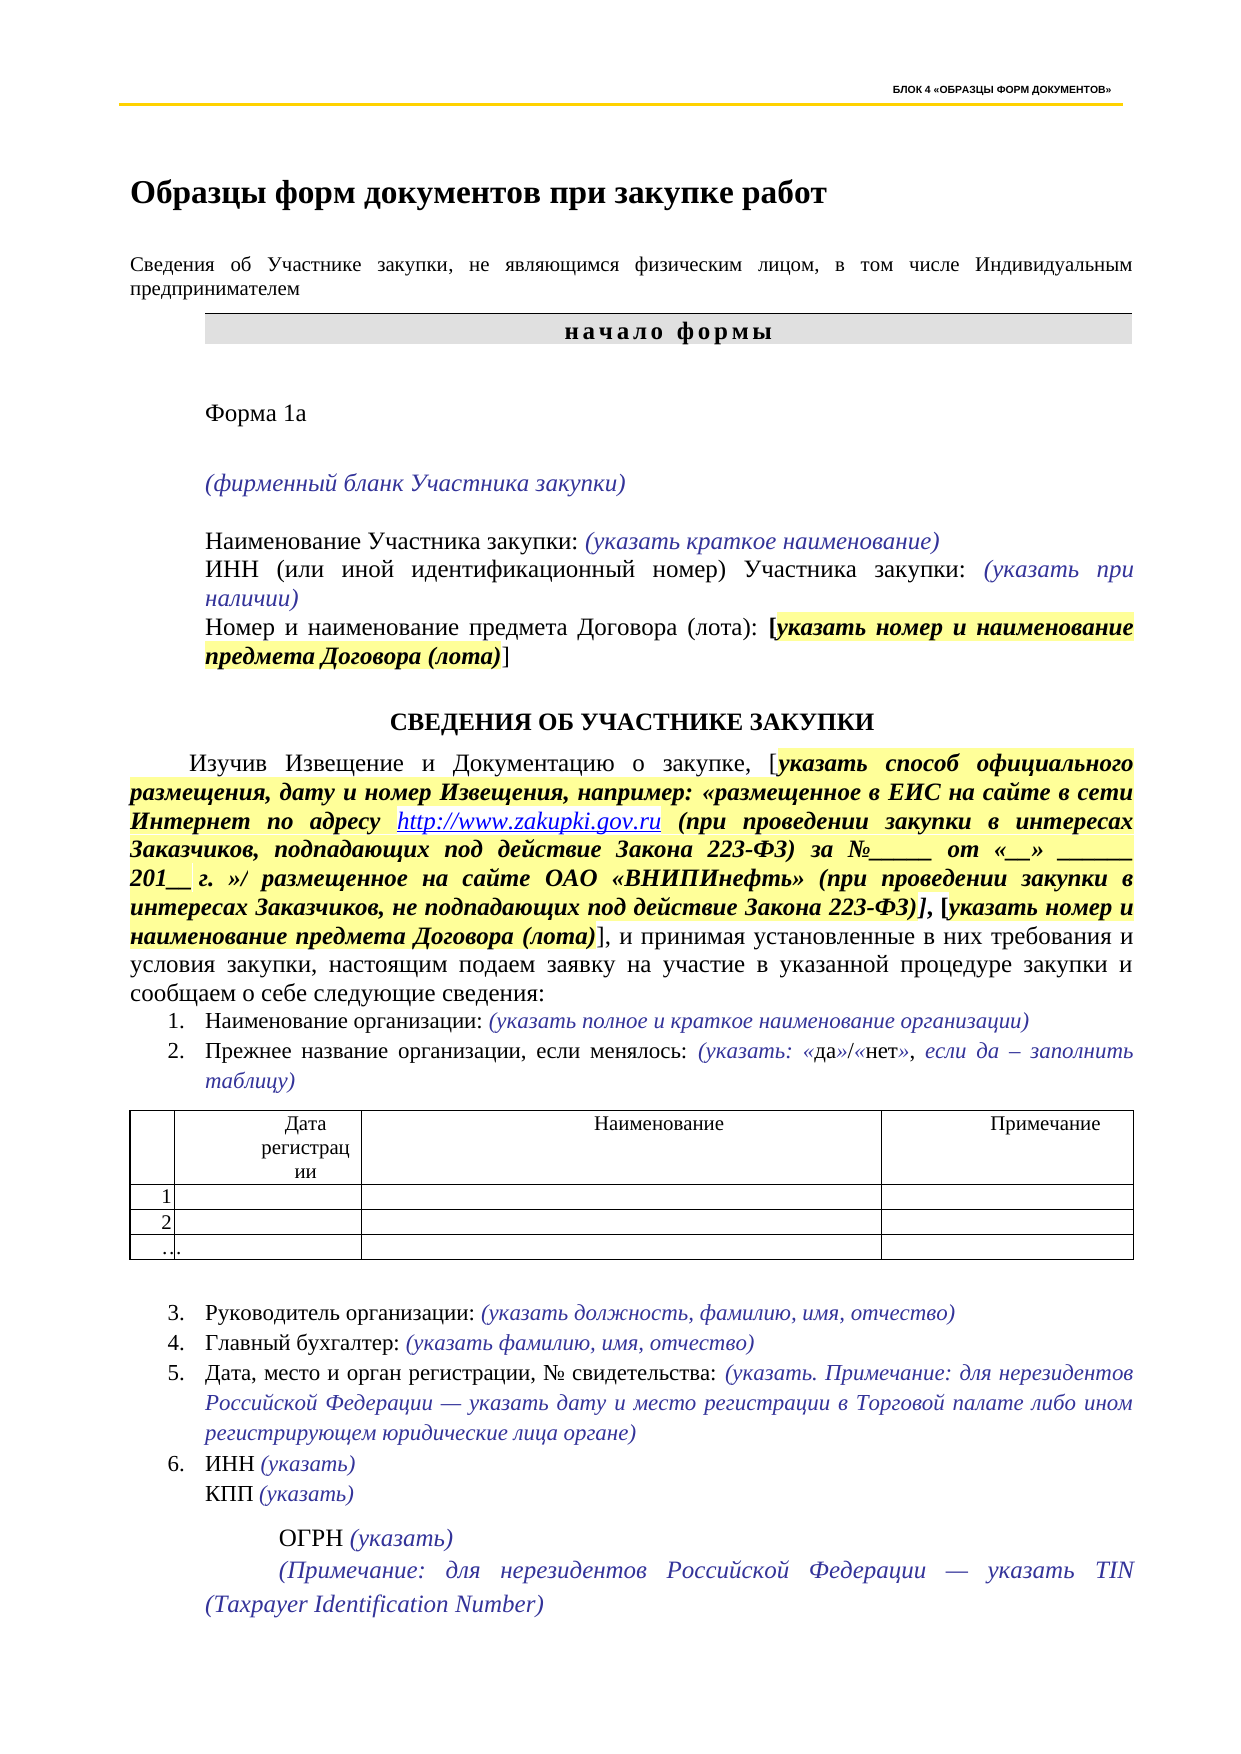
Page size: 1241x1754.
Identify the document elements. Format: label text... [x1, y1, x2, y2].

text ОГРН (указать) [205, 1523, 1134, 1551]
table_cell [175, 1235, 361, 1259]
list Прежнее название организации, если менялось: (указать: «да»/«нет», если да – заполнить таблицу) [167, 1037, 1134, 1094]
text Форма 1а [205, 398, 1134, 427]
text (фирменный бланк Участника закупки) [205, 468, 1134, 497]
text Сведения об Участнике закупки [130, 707, 1134, 736]
text начало формы [205, 314, 1132, 344]
text Номер и наименование предмета Договора (лота): [указать номер и наименование предмета Договора (лота)] [205, 612, 1134, 669]
table_cell [882, 1235, 1133, 1259]
table_cell … [131, 1235, 174, 1259]
text ИНН (или иной идентификационный номер) Участника закупки: (указать при наличии) [205, 554, 1134, 612]
table_cell 2 [131, 1210, 174, 1234]
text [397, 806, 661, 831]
text Изучив Извещение и Документацию о закупке, [указать способ официального размещения, дату и номер Извещения, например: «размещенное в ЕИС на сайте в сети Интернет по адресу http://www.zakupki.gov.ru (при проведении закупки в интересах Заказчиков, подпадающих под действие Закона 223-ФЗ) за №_____ от «__» ______ 201__ г. »/ размещенное на сайте ОАО «ВНИПИнефть» (при проведении закупки в интересах Заказчиков, не подпадающих под действие Закона 223-ФЗ)], [указать номер и наименование предмета Договора (лота)], и принимая установленные в них требования и условия закупки, настоящим подаем заявку на участие в указанной процедуре закупки и сообщаем о себе следующие сведения: [130, 920, 1134, 1007]
list ИНН (указать) [167, 1450, 1134, 1476]
text (Примечание: для нерезидентов Российской Федерации — указать TIN (Taxpayer Identification Number) [205, 1556, 1134, 1617]
table_header [131, 1111, 174, 1183]
table_cell [882, 1210, 1133, 1234]
table_cell [175, 1185, 361, 1208]
text Сведения об Участнике закупки, не являющимся физическим лицом, в том числе Индивидуальным предпринимателем [130, 252, 1134, 300]
table_header Дата регистрации [175, 1111, 361, 1183]
table_cell [362, 1210, 881, 1234]
subtitle Образцы форм документов при закупке работ [130, 172, 1134, 211]
table_cell 1 [131, 1185, 174, 1208]
list Главный бухгалтер: (указать фамилию, имя, отчество) [167, 1329, 1134, 1355]
table_header Наименование [362, 1111, 881, 1183]
list КПП (указать) [205, 1480, 1134, 1506]
table_cell [175, 1210, 361, 1234]
table_cell [362, 1185, 881, 1208]
table_cell [362, 1235, 881, 1259]
list Дата, место и орган регистрации, № свидетельства: (указать. Примечание: для нерезидентов Российской Федерации — указать дату и место регистрации в Торговой палате либо ином регистрирующем юридические лица органе) [167, 1359, 1134, 1446]
table_header Примечание [882, 1111, 1133, 1183]
text Наименование Участника закупки: (указать краткое наименование) [205, 526, 1134, 554]
list Руководитель организации: (указать должность, фамилию, имя, отчество) [167, 1299, 1134, 1325]
table_cell [882, 1185, 1133, 1208]
list Наименование организации: (указать полное и краткое наименование организации) [167, 1007, 1134, 1033]
